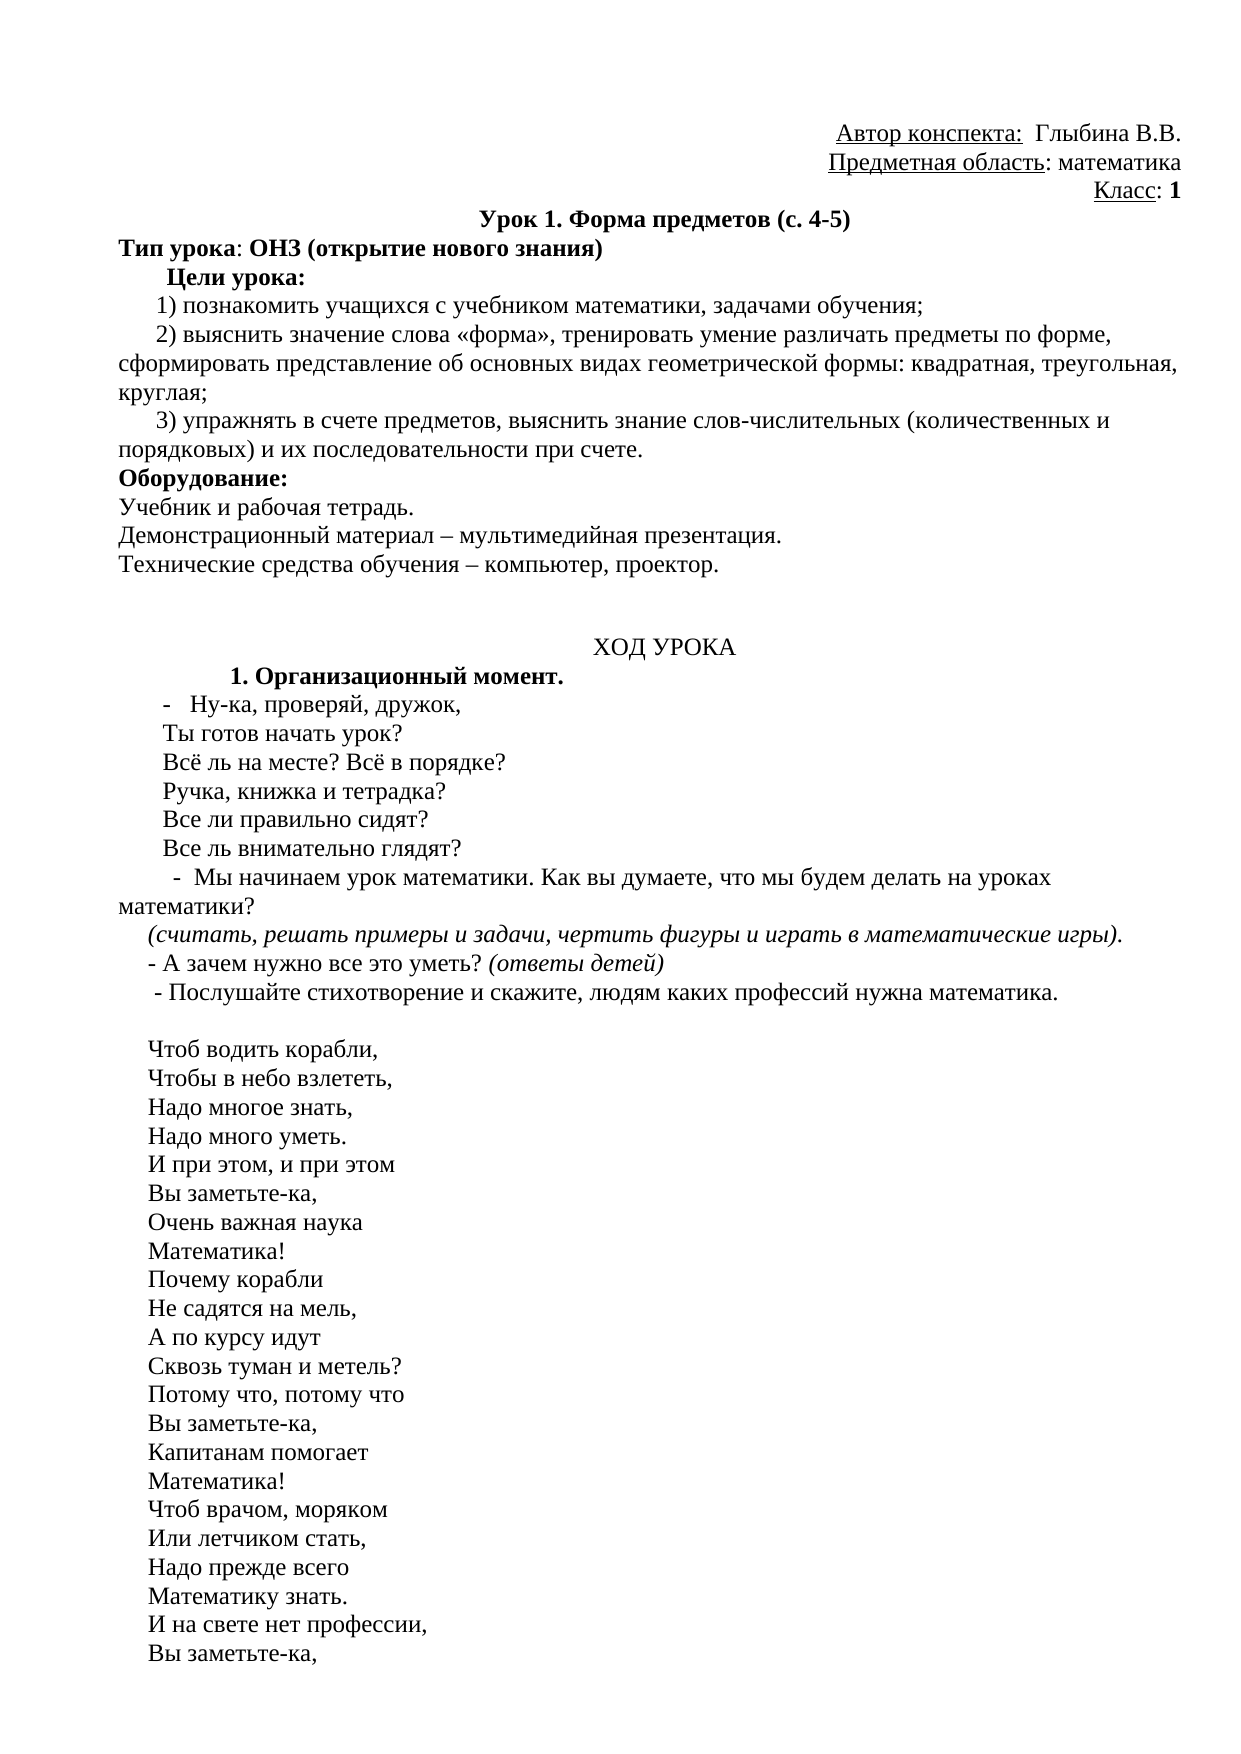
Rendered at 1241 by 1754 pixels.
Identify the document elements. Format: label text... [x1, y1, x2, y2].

text И на свете нет профессии, [118, 1609, 1181, 1638]
text Не садятся на мель, [118, 1293, 1181, 1322]
text 1. Организационный момент. - Ну-ка, проверяй, дружок, Ты готов начать урок? Всё ль на месте? Всё в порядке? Ручка, книжка и тетрадка? Все ли правильно сидят? Все ль внимательно глядят? [162, 661, 1181, 862]
text Потому что, потому что [118, 1379, 1181, 1408]
text Надо многое знать, [118, 1092, 1181, 1121]
text Класс: 1 [118, 176, 1181, 204]
text Надо много уметь. [118, 1121, 1181, 1149]
text Надо прежде всего [118, 1552, 1181, 1581]
text Вы заметьте-ка, [118, 1408, 1181, 1437]
text Цели урока: 1) познакомить учащихся с учебником математики, задачами обучения; 2) выяснить значение слова «форма», тренировать умение различать предметы по форме, сформировать представление об основных видах геометрической формы: квадратная, треугольная, круглая; 3) упражнять в счете предметов, выяснить знание слов-числительных (количественных и порядковых) и их последовательности при счете. [118, 262, 1181, 463]
text Урок 1. Форма предметов (с. 4-5) [118, 204, 1181, 233]
text ХОД УРОКА [118, 632, 1181, 661]
text Чтобы в небо взлететь, [118, 1063, 1181, 1092]
text - Мы начинаем урок математики. Как вы думаете, что мы будем делать на уроках математики? [118, 862, 1181, 919]
text Предметная область: математика [118, 147, 1181, 176]
text (считать, решать примеры и задачи, чертить фигуры и играть в математические игры). [118, 919, 1181, 948]
text И при этом, и при этом [118, 1149, 1181, 1178]
text Автор конспекта: Глыбина В.В. [118, 118, 1181, 147]
text Математику знать. [118, 1581, 1181, 1609]
text Или летчиком стать, [118, 1523, 1181, 1552]
text Демонстрационный материал – мультимедийная презентация. [118, 521, 1181, 549]
text Чтоб врачом, моряком [118, 1494, 1181, 1523]
text А по курсу идут [118, 1322, 1181, 1351]
text Вы заметьте-ка, [118, 1638, 1181, 1667]
text - А зачем нужно все это уметь? (ответы детей) [118, 948, 1181, 977]
text Сквозь туман и метель? [118, 1351, 1181, 1379]
text Очень важная наука [118, 1207, 1181, 1236]
text Почему корабли [118, 1264, 1181, 1293]
text - Послушайте стихотворение и скажите, людям каких профессий нужна математика. [118, 977, 1181, 1006]
text Оборудование: [118, 463, 1181, 492]
text Вы заметьте-ка, [118, 1178, 1181, 1207]
text Математика! [118, 1236, 1181, 1264]
text Математика! [118, 1466, 1181, 1494]
text Тип урока: ОНЗ (открытие нового знания) [118, 233, 1181, 262]
text Учебник и рабочая тетрадь. [118, 492, 1181, 521]
text Капитанам помогает [118, 1437, 1181, 1466]
text Технические средства обучения – компьютер, проектор. [118, 549, 1181, 578]
text Чтоб водить корабли, [118, 1034, 1181, 1063]
